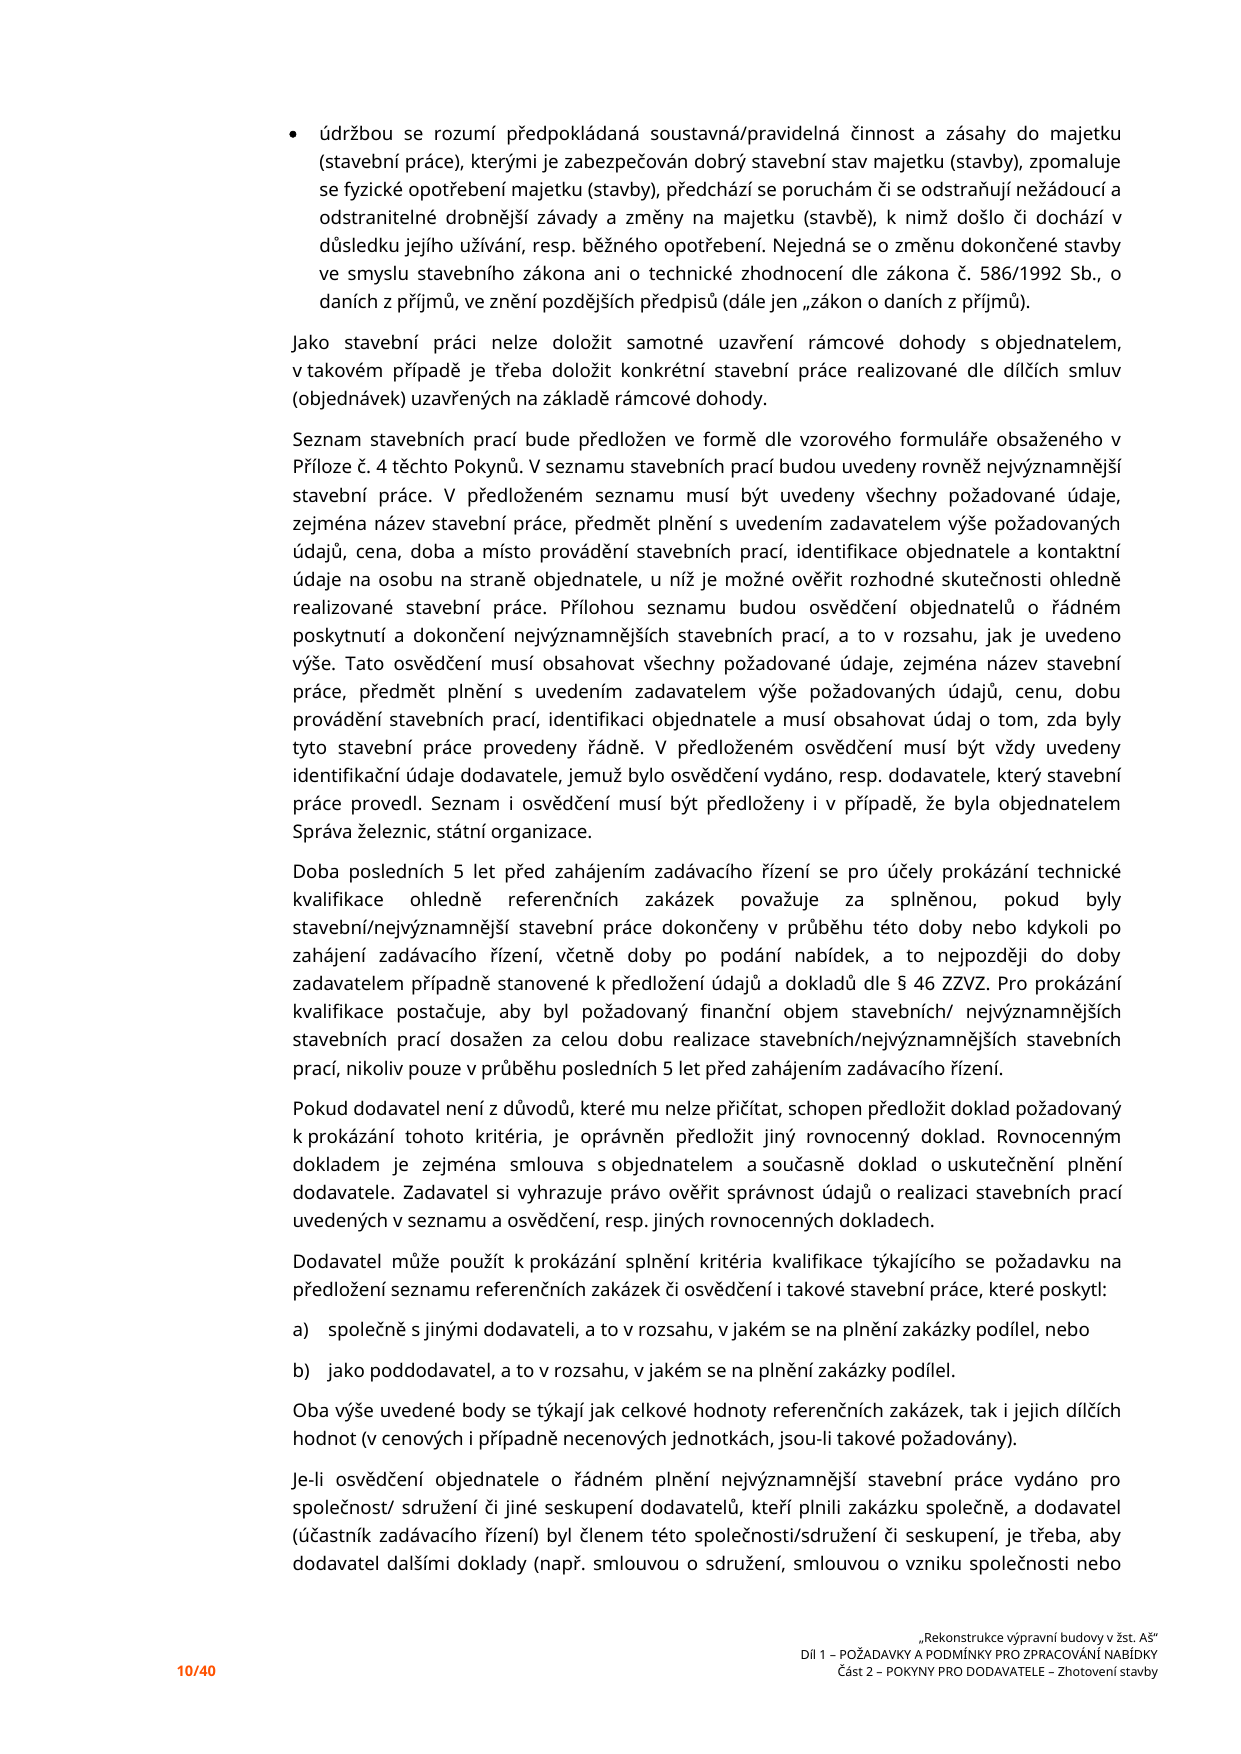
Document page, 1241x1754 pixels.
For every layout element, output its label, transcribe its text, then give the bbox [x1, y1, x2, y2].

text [292, 1466, 1122, 1576]
text jako poddodavatel, a to v rozsahu, v jakém se na plnění zakázky podílel. [292, 1357, 1122, 1382]
text Pokud dodavatel není z důvodů, které mu nelze přičítat, schopen předložit doklad požadovaný k prokázání tohoto kritéria, je oprávněn předložit jiný rovnocenný doklad. Rovnocenným dokladem je zejména smlouva s objednatelem a současně doklad o uskutečnění plnění dodavatele. Zadavatel si vyhrazuje právo ověřit správnost údajů o realizaci stavebních prací uvedených v seznamu a osvědčení, resp. jiných rovnocenných dokladech. [292, 1095, 1122, 1233]
list společně s jinými dodavateli, a to v rozsahu, v jakém se na plnění zakázky podílel, nebo [292, 1316, 1122, 1342]
text Seznam stavebních prací bude předložen ve formě dle vzorového formuláře obsaženého v Příloze č. 4 těchto Pokynů. V seznamu stavebních prací budou uvedeny rovněž nejvýznamnější stavební práce. V předloženém seznamu musí být uvedeny všechny požadované údaje, zejména název stavební práce, předmět plnění s uvedením zadavatelem výše požadovaných údajů, cena, doba a místo provádění stavebních prací, identifikace objednatele a kontaktní údaje na osobu na straně objednatele, u níž je možné ověřit rozhodné skutečnosti ohledně realizované stavební práce. Přílohou seznamu budou osvědčení objednatelů o řádném poskytnutí a dokončení nejvýznamnějších stavebních prací, a to v rozsahu, jak je uvedeno výše. Tato osvědčení musí obsahovat všechny požadované údaje, zejména název stavební práce, předmět plnění s uvedením zadavatelem výše požadovaných údajů, cenu, dobu provádění stavebních prací, identifikaci objednatele a musí obsahovat údaj o tom, zda byly tyto stavební práce provedeny řádně. V předloženém osvědčení musí být vždy uvedeny identifikační údaje dodavatele, jemuž bylo osvědčení vydáno, resp. dodavatele, který stavební práce provedl. Seznam i osvědčení musí být předloženy i v případě, že byla objednatelem Správa železnic, státní organizace. [292, 426, 1122, 844]
text údržbou se rozumí předpokládaná soustavná/pravidelná činnost a zásahy do majetku (stavební práce), kterými je zabezpečován dobrý stavební stav majetku (stavby), zpomaluje se fyzické opotřebení majetku (stavby), předchází se poruchám či se odstraňují nežádoucí a odstranitelné drobnější závady a změny na majetku (stavbě), k nimž došlo či dochází v důsledku jejího užívání, resp. běžného opotřebení. Nejedná se o změnu dokončené stavby ve smyslu stavebního zákona ani o technické zhodnocení dle zákona č. 586/1992 Sb., o daních z příjmů, ve znění pozdějších předpisů (dále jen „zákon o daních z příjmů). [289, 121, 1122, 314]
text Dodavatel může použít k prokázání splnění kritéria kvalifikace týkajícího se požadavku na předložení seznamu referenčních zakázek či osvědčení i takové stavební práce, které poskytl: [292, 1248, 1122, 1301]
text Jako stavební práci nelze doložit samotné uzavření rámcové dohody s objednatelem, v takovém případě je třeba doložit konkrétní stavební práce realizované dle dílčích smluv (objednávek) uzavřených na základě rámcové dohody. [292, 329, 1122, 411]
list Oba výše uvedené body se týkají jak celkové hodnoty referenčních zakázek, tak i jejich dílčích hodnot (v cenových i případně necenových jednotkách, jsou-li takové požadovány). [292, 1397, 1122, 1451]
text Doba posledních 5 let před zahájením zadávacího řízení se pro účely prokázání technické kvalifikace ohledně referenčních zakázek považuje za splněnou, pokud byly stavební/nejvýznamnější stavební práce dokončeny v průběhu této doby nebo kdykoli po zahájení zadávacího řízení, včetně doby po podání nabídek, a to nejpozději do doby zadavatelem případně stanovené k předložení údajů a dokladů dle § 46 ZZVZ. Pro prokázání kvalifikace postačuje, aby byl požadovaný finanční objem stavebních/ nejvýznamnějších stavebních prací dosažen za celou dobu realizace stavebních/nejvýznamnějších stavebních prací, nikoliv pouze v průběhu posledních 5 let před zahájením zadávacího řízení. [292, 859, 1122, 1080]
